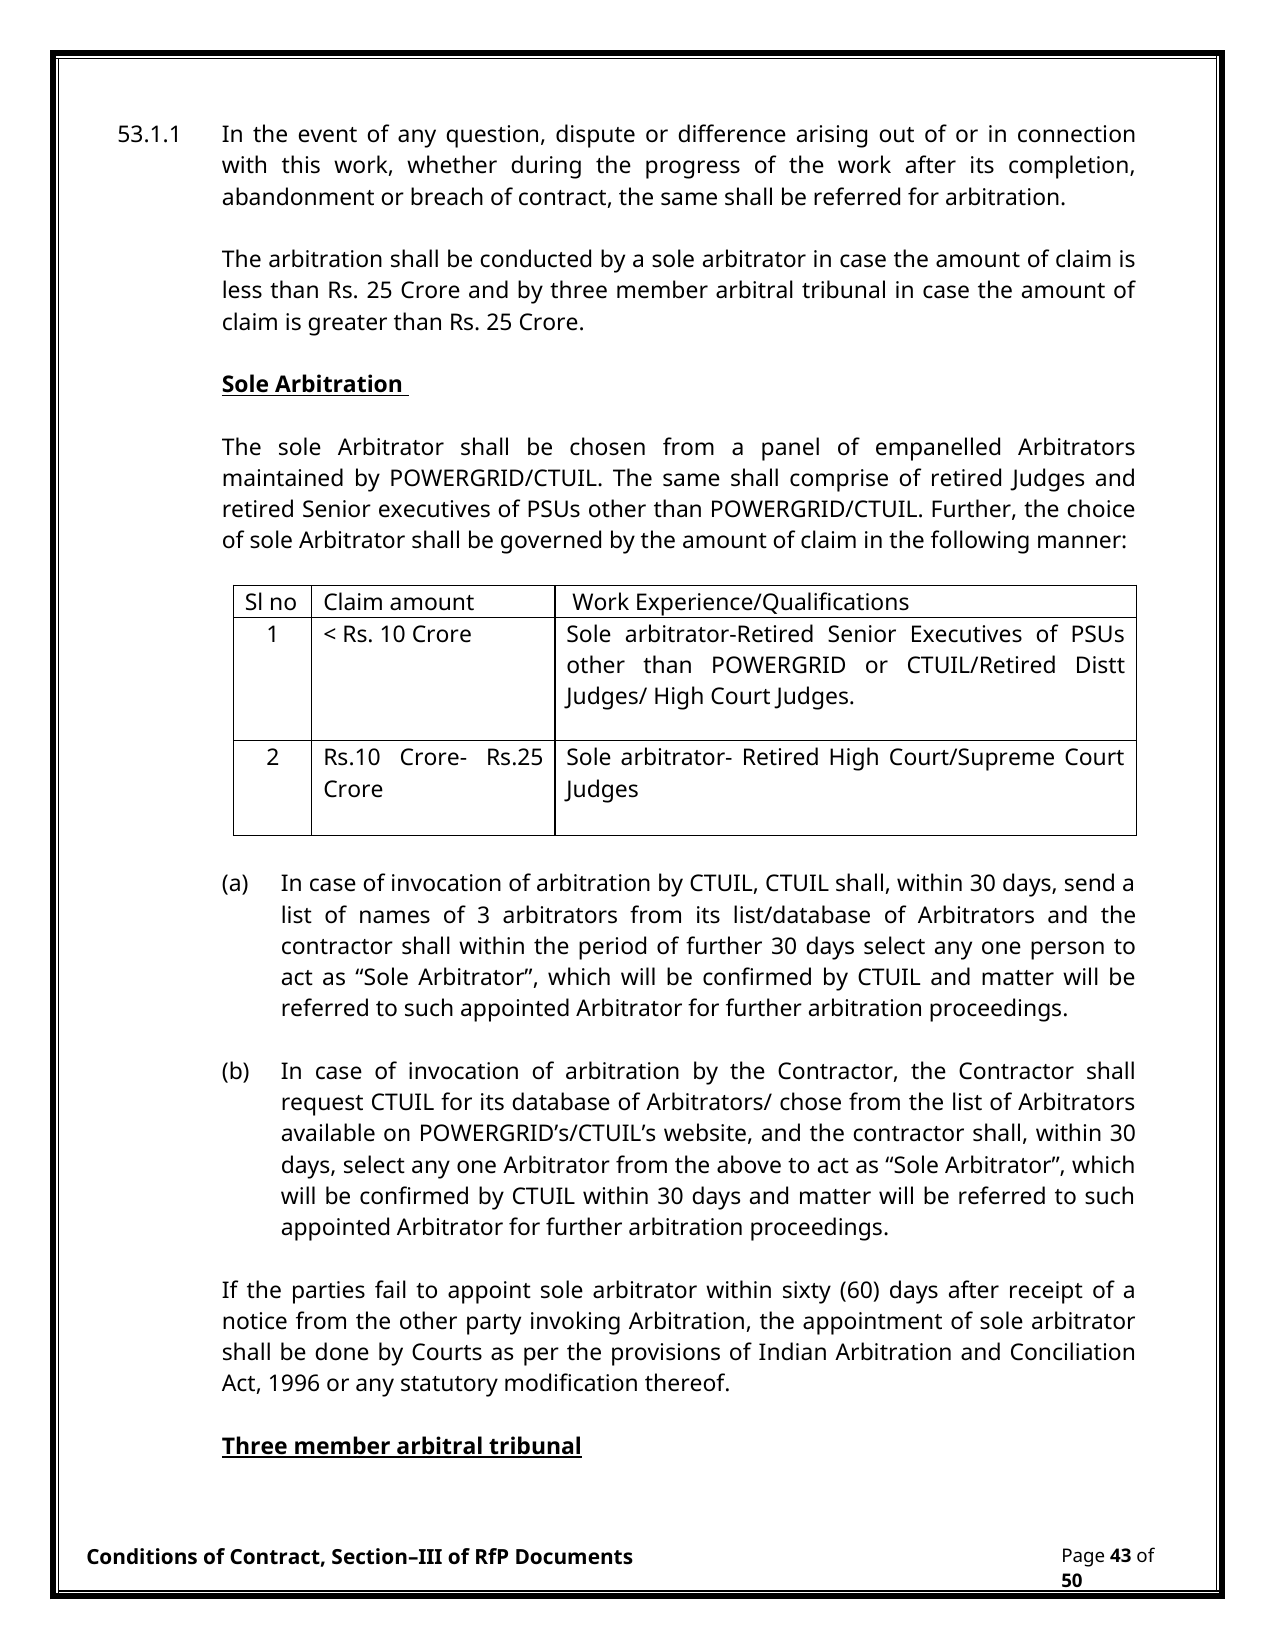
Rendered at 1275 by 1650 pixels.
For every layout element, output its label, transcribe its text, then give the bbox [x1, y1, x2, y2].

table_cell Sole arbitrator- Retired High Court/Supreme Court Judges [556, 741, 1136, 835]
text The sole Arbitrator shall be chosen from a panel of empanelled Arbitrators maintained by POWERGRID/CTUIL. The same shall comprise of retired Judges and retired Senior executives of PSUs other than POWERGRID/CTUIL. Further, the choice of sole Arbitrator shall be governed by the amount of claim in the following manner: [117, 431, 1137, 556]
table_cell < Rs. 10 Crore [312, 618, 554, 740]
table_cell Rs.10 Crore- Rs.25 Crore [312, 741, 554, 835]
text The arbitration shall be conducted by a sole arbitrator in case the amount of claim is less than Rs. 25 Crore and by three member arbitral tribunal in case the amount of claim is greater than Rs. 25 Crore. [117, 243, 1137, 337]
table_header Claim amount [312, 586, 554, 617]
text 53.1.1 In the event of any question, dispute or difference arising out of or in connection with this work, whether during the progress of the work after its completion, abandonment or breach of contract, the same shall be referred for arbitration. [117, 118, 1137, 212]
table_cell 2 [234, 741, 311, 835]
table_header Work Experience/Qualifications [556, 586, 1136, 617]
text Three member arbitral tribunal [222, 1430, 1137, 1461]
table_header Sl no [234, 586, 311, 617]
table_cell 1 [234, 618, 311, 740]
list In case of invocation of arbitration by the Contractor, the Contractor shall request CTUIL for its database of Arbitrators/ chose from the list of Arbitrators available on POWERGRID’s/CTUIL’s website, and the contractor shall, within 30 days, select any one Arbitrator from the above to act as “Sole Arbitrator”, which will be confirmed by CTUIL within 30 days and matter will be referred to such appointed Arbitrator for further arbitration proceedings. [222, 1055, 1137, 1242]
text Sole Arbitration [117, 368, 1137, 399]
text If the parties fail to appoint sole arbitrator within sixty (60) days after receipt of a notice from the other party invoking Arbitration, the appointment of sole arbitrator shall be done by Courts as per the provisions of Indian Arbitration and Conciliation Act, 1996 or any statutory modification thereof. [222, 1274, 1137, 1399]
table_cell Sole arbitrator-Retired Senior Executives of PSUs other than POWERGRID or CTUIL/Retired Distt Judges/ High Court Judges. [556, 618, 1136, 740]
list In case of invocation of arbitration by CTUIL, CTUIL shall, within 30 days, send a list of names of 3 arbitrators from its list/database of Arbitrators and the contractor shall within the period of further 30 days select any one person to act as “Sole Arbitrator”, which will be confirmed by CTUIL and matter will be referred to such appointed Arbitrator for further arbitration proceedings. [222, 867, 1137, 1024]
